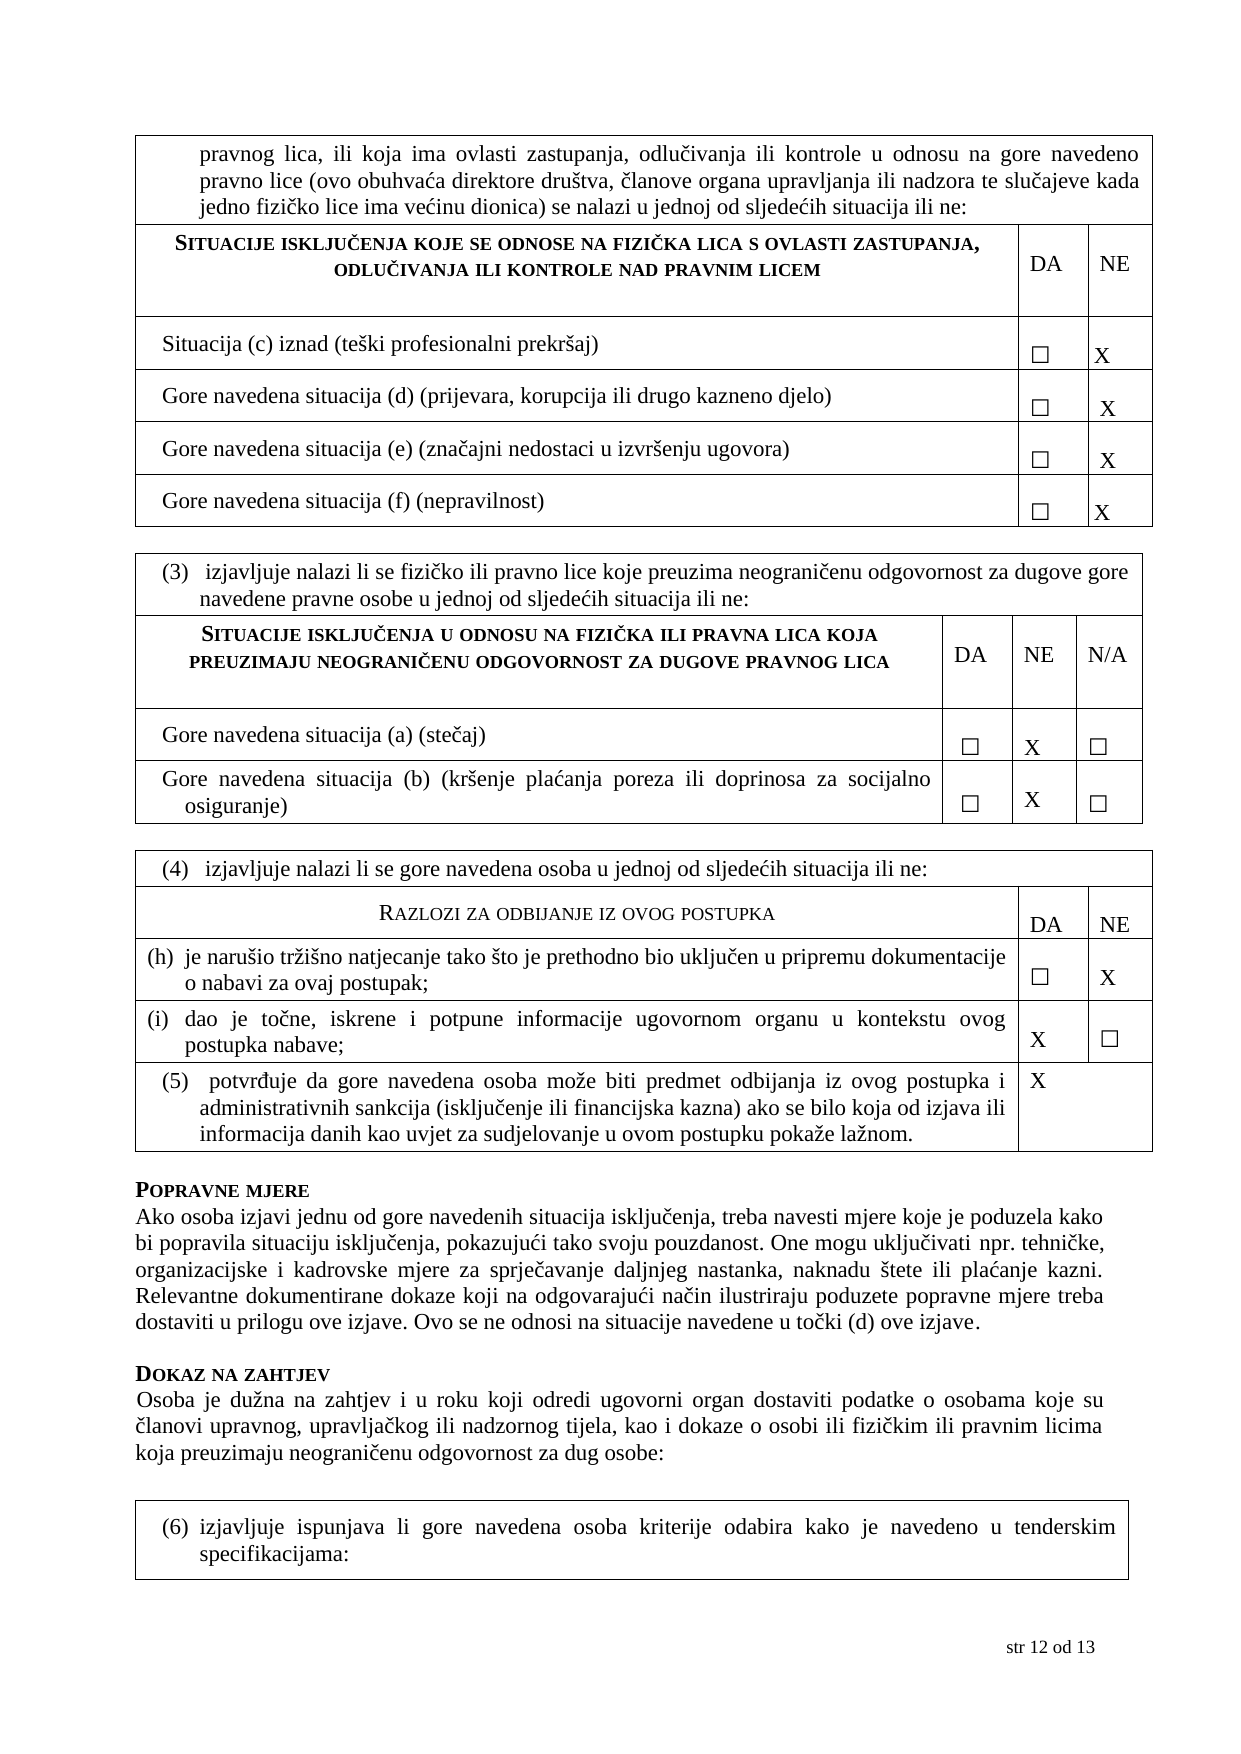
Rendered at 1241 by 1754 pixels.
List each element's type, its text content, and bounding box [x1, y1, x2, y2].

table_cell ☐ [943, 709, 1012, 760]
table_cell NE [1089, 225, 1152, 316]
table_cell ☐ [1077, 709, 1142, 760]
table_header izjavljuje nalazi li se gore navedena osoba u jednoj od sljedećih situacija ili ne: [136, 851, 1152, 886]
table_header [136, 136, 1152, 224]
table_cell Situacija (c) iznad (teški profesionalni prekršaj) [136, 317, 1018, 369]
table_cell Gore navedena situacija (d) (prijevara, korupcija ili drugo kazneno djelo) [136, 370, 1018, 421]
text Osoba je dužna na zahtjev i u roku koji odredi ugovorni organ dostaviti podatke o osobama koje su članovi upravnog, upravljačkog ili nadzornog tijela, kao i dokaze o osobi ili fizičkim ili pravnim licima koja preuzimaju neograničenu odgovornost za dug osobe: [135, 1386, 1105, 1465]
table_cell ☐ [1077, 761, 1142, 822]
table_cell X [1013, 761, 1076, 822]
text Ako osoba izjavi jednu od gore navedenih situacija isključenja, treba navesti mjere koje je poduzela kako bi popravila situaciju isključenja, pokazujući tako svoju pouzdanost. One mogu uključivati ​​npr. tehničke, organizacijske i kadrovske mjere za sprječavanje daljnjeg nastanka, naknadu štete ili plaćanje kazni. Relevantne dokumentirane dokaze koji na odgovarajući način ilustriraju poduzete popravne mjere treba dostaviti u prilogu ove izjave. Ovo se ne odnosi na situacije navedene u točki (d) ove izjave. [135, 1203, 1105, 1335]
table_cell dao je točne, iskrene i potpune informacije ugovornom organu u kontekstu ovog postupka nabave; [136, 1001, 1018, 1062]
table_cell DA [1019, 225, 1088, 316]
table_header izjavljuje nalazi li se fizičko ili pravno lice koje preuzima neograničenu odgovornost za dugove gore navedene pravne osobe u jednoj od sljedećih situacija ili ne: [136, 554, 1142, 615]
table_cell NE [1013, 616, 1076, 708]
table_cell Gore navedena situacija (f) (nepravilnost) [136, 475, 1018, 526]
table_cell Gore navedena situacija (b) (kršenje plaćanja poreza ili doprinosa za socijalno osiguranje) [136, 761, 942, 822]
table_cell Situacije isključenja koje se odnose na fizička lica s ovlasti zastupanja, odlučivanja ili kontrole nad pravnim licem [136, 225, 1018, 316]
table_cell Gore navedena situacija (e) (značajni nedostaci u izvršenju ugovora) [136, 422, 1018, 473]
table_cell N/A [1077, 616, 1142, 708]
table_cell ☐ [1089, 1001, 1152, 1062]
table_cell ☐ [1019, 317, 1088, 369]
table_header izjavljuje ispunjava li gore navedena osoba kriterije odabira kako je navedeno u tenderskim specifikacijama: [136, 1501, 1128, 1578]
table_cell X [1013, 709, 1076, 760]
table_cell X [1089, 475, 1152, 526]
text Popravne mjere [135, 1177, 1105, 1203]
table_cell X [1019, 1063, 1152, 1151]
text Dokaz na zahtjev [135, 1360, 1105, 1386]
table_cell Gore navedena situacija (a) (stečaj) [136, 709, 942, 760]
table_cell ☐ [1019, 422, 1088, 473]
table_cell je narušio tržišno natjecanje tako što je prethodno bio uključen u pripremu dokumentacije o nabavi za ovaj postupak; [136, 939, 1018, 1000]
table_cell ☐ [1019, 475, 1088, 526]
table_cell ☐ [943, 761, 1012, 822]
table_cell NE [1089, 887, 1152, 938]
table_cell ☐ [1019, 939, 1088, 1000]
table_cell X [1089, 370, 1152, 421]
table_cell Razlozi za odbijanje iz ovog postupka [136, 887, 1018, 938]
table_cell ☐ [1019, 370, 1088, 421]
table_cell X [1089, 317, 1152, 369]
table_cell X [1089, 939, 1152, 1000]
table_cell DA [1019, 887, 1088, 938]
table_cell DA [943, 616, 1012, 708]
table_cell X [1019, 1001, 1088, 1062]
table_cell potvrđuje da gore navedena osoba može biti predmet odbijanja iz ovog postupka i administrativnih sankcija (isključenje ili financijska kazna) ako se bilo koja od izjava ili informacija danih kao uvjet za sudjelovanje u ovom postupku pokaže lažnom. [136, 1063, 1018, 1151]
table_cell Situacije isključenja u odnosu na fizička ili pravna lica koja preuzimaju neograničenu odgovornost za dugove pravnog lica [136, 616, 942, 708]
table_cell X [1089, 422, 1152, 473]
